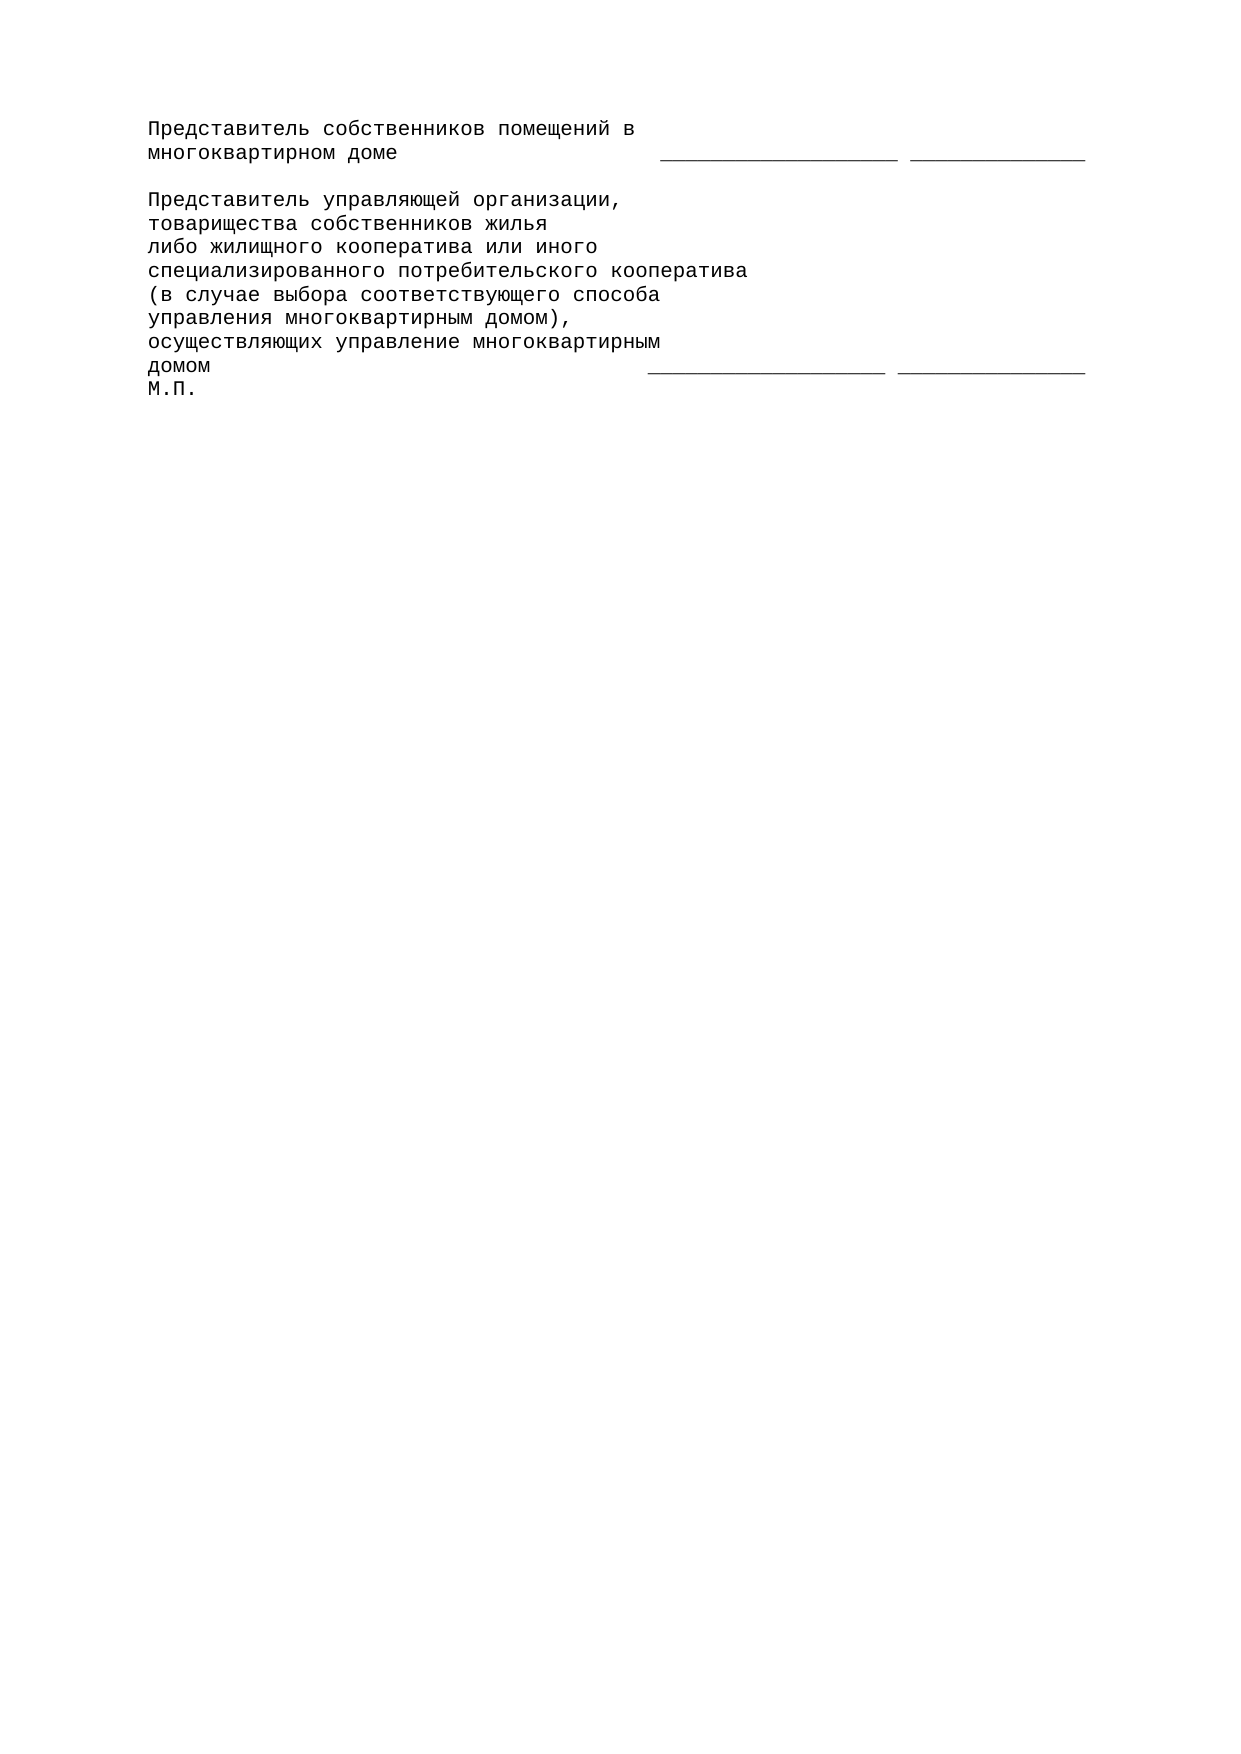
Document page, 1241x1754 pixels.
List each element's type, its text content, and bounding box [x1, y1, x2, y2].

text (в случае выбора соответствующего способа [148, 284, 1181, 307]
text Представитель управляющей организации, [148, 189, 1181, 213]
text Представитель собственников помещений в [148, 118, 1181, 142]
text либо жилищного кооператива или иного [148, 236, 1181, 260]
text многоквартирном доме ___________________ ______________ [148, 142, 1181, 165]
text товарищества собственников жилья [148, 213, 1181, 236]
text М.П. [148, 378, 1181, 402]
text домом ___________________ _______________ [148, 354, 1181, 378]
text осуществляющих управление многоквартирным [148, 331, 1181, 354]
text специализированного потребительского кооператива [148, 260, 1181, 284]
text управления многоквартирным домом), [148, 307, 1181, 331]
